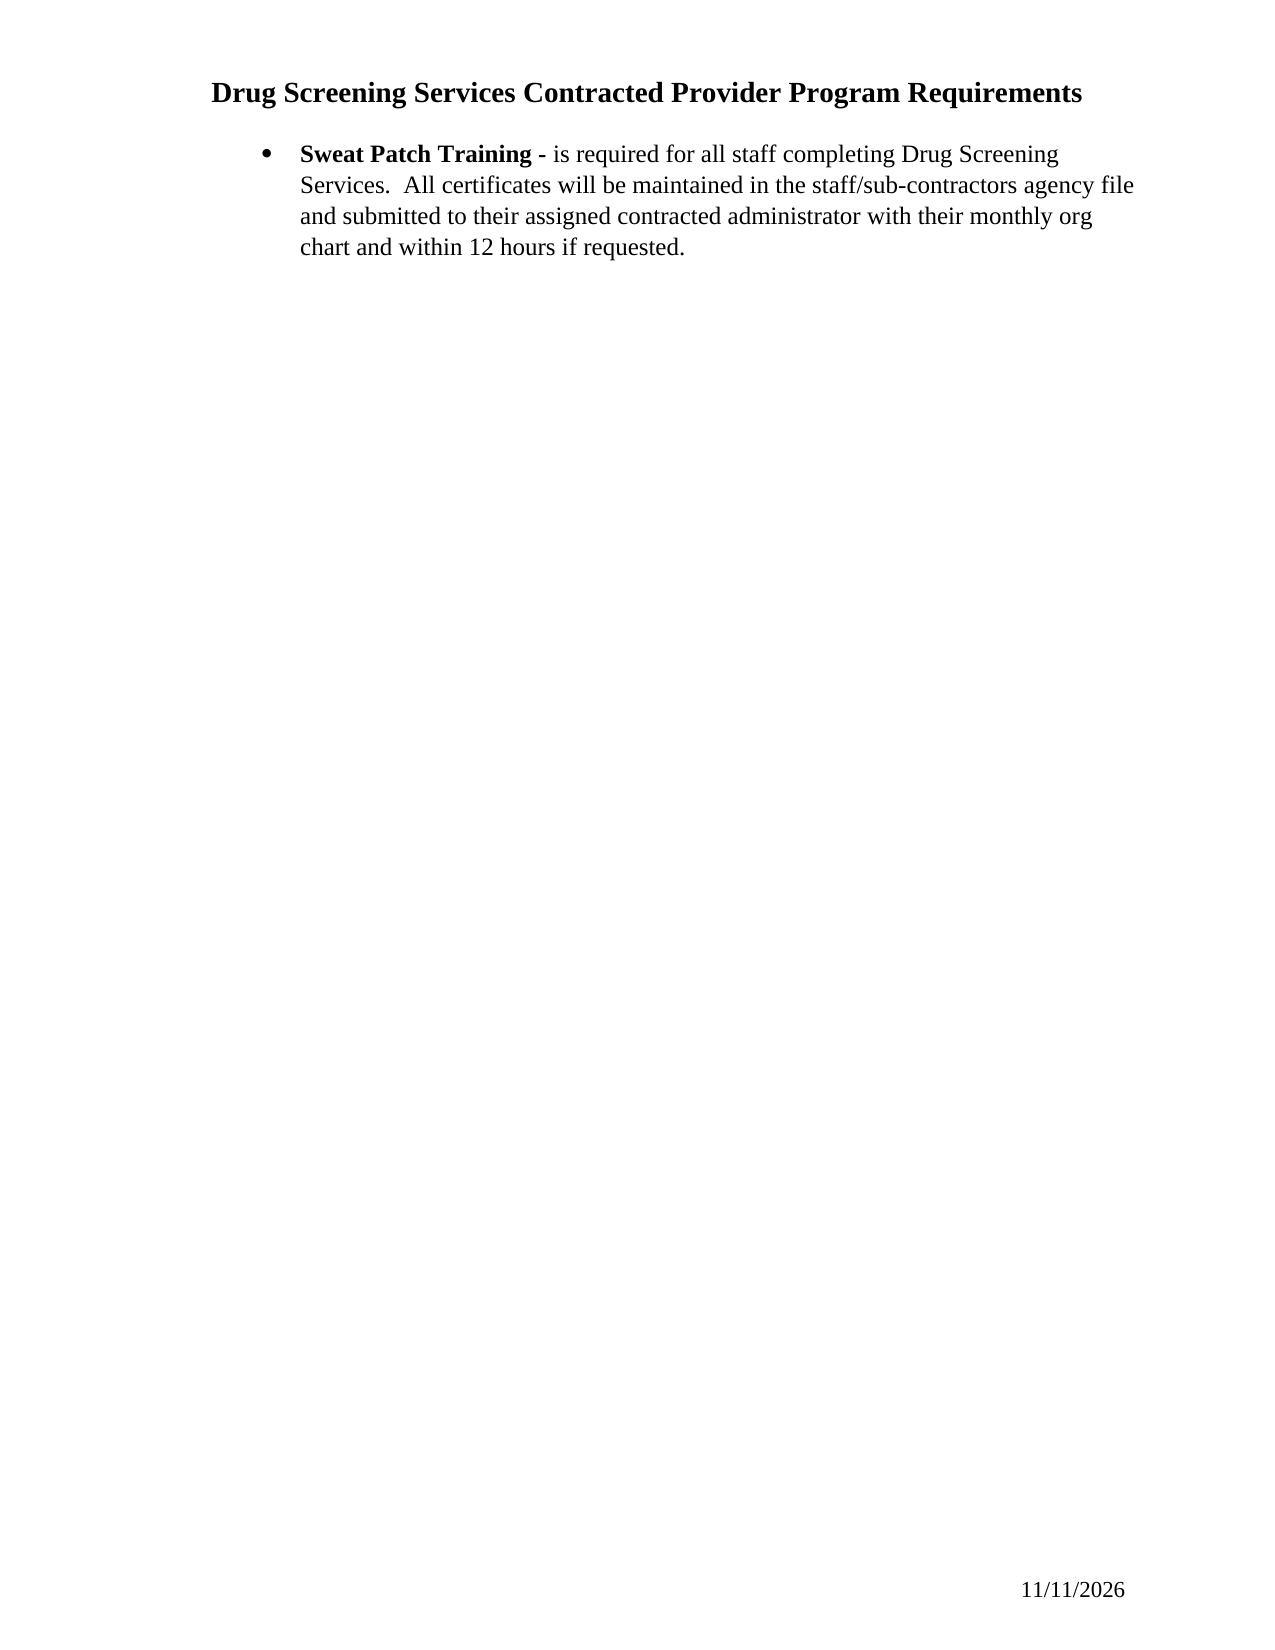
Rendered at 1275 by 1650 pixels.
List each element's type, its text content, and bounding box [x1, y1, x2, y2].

list Sweat Patch Training - is required for all staff completing Drug Screening Services. All certificates will be maintained in the staff/sub-contractors agency file and submitted to their assigned contracted administrator with their monthly org chart and within 12 hours if requested. [262, 139, 1144, 261]
